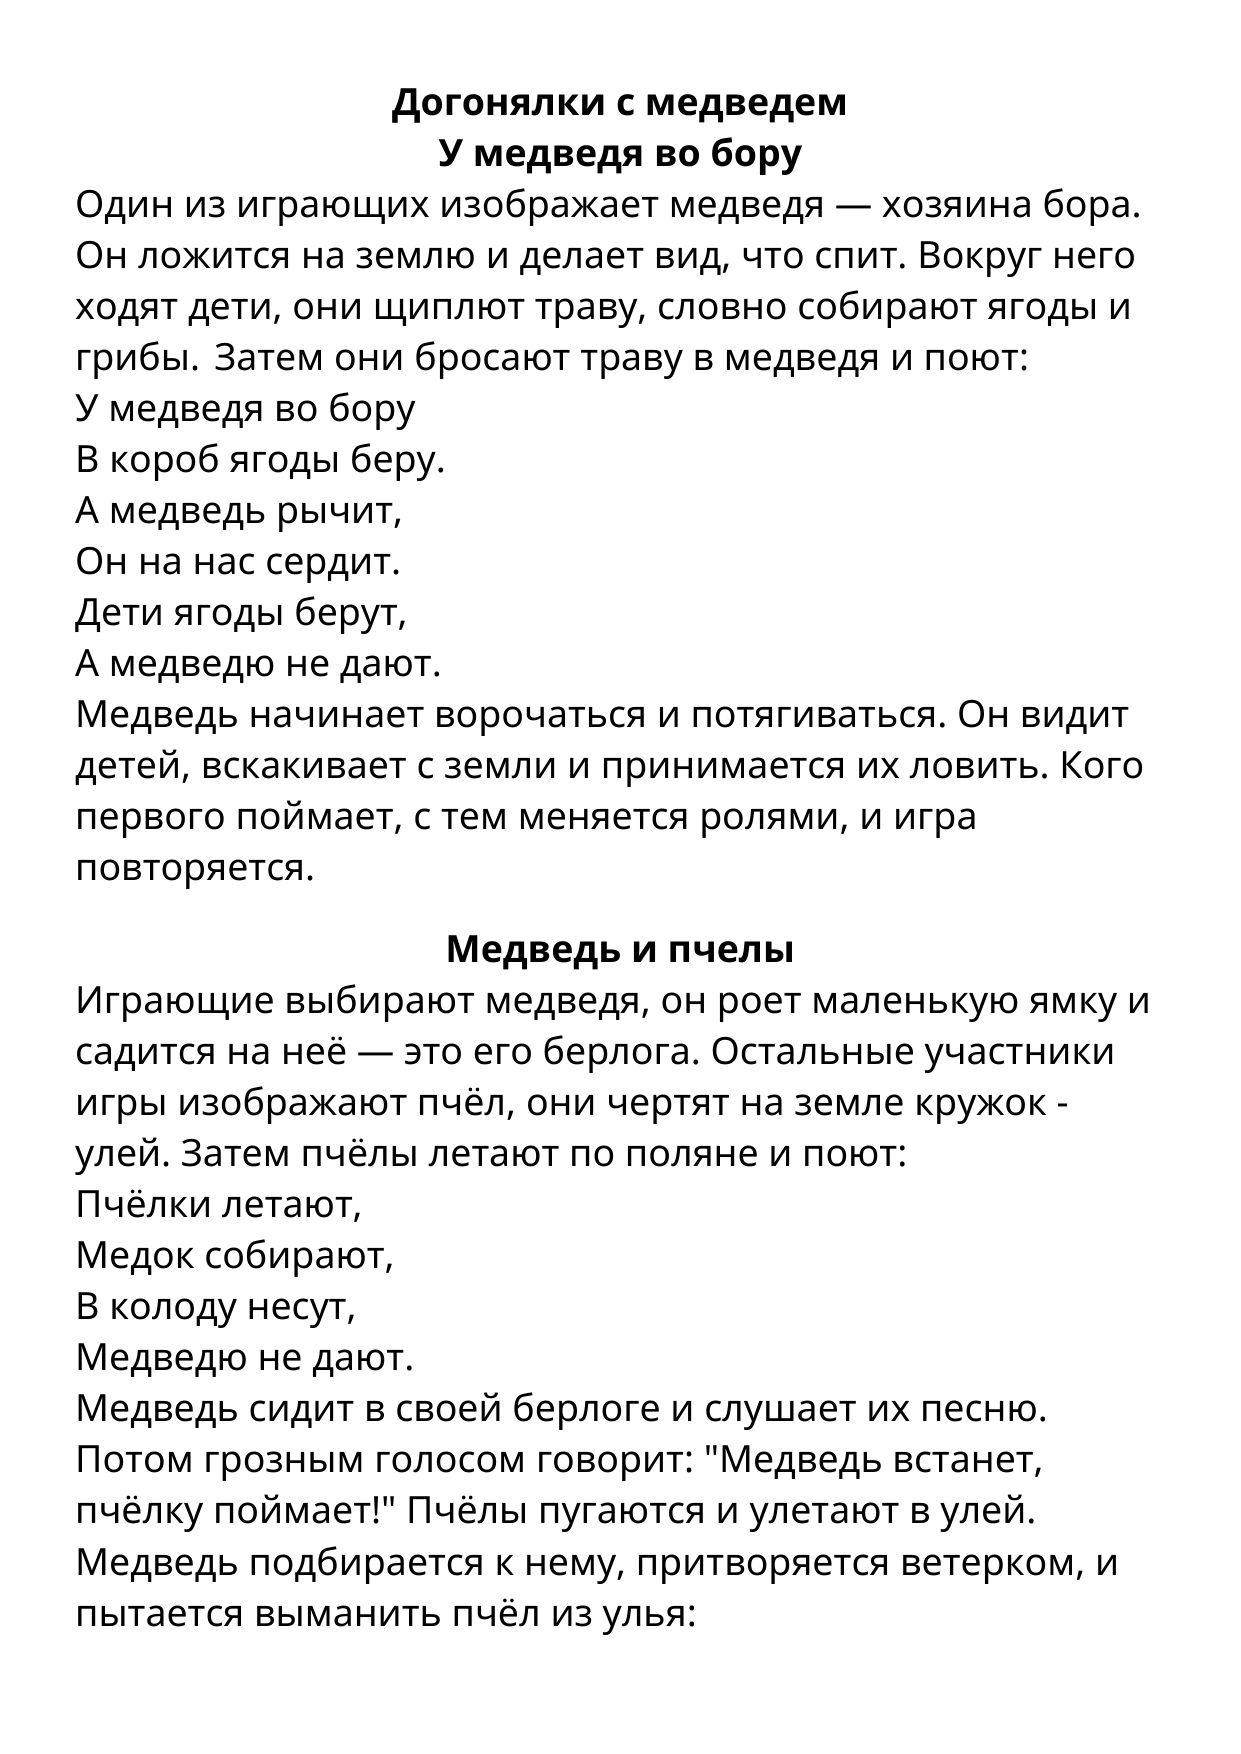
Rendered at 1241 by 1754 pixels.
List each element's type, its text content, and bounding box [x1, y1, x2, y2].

text Играющие выбирают медведя, он роет маленькую ямку и садится на неё — это его берлога. Остальные участники игры изображают пчёл, они чертят на земле кружок - улей. Затем пчёлы летают по поляне и поют: [75, 973, 1165, 1177]
text Медок собирают, [75, 1228, 1165, 1279]
text У медведя во бору [75, 381, 1165, 432]
text Медведю не дают. [75, 1331, 1165, 1382]
text Пчёлки летают, [75, 1177, 1165, 1228]
text Догонялки с медведем [75, 75, 1165, 126]
text Дети ягоды берут, [75, 585, 1165, 636]
text Медведь и пчелы [75, 922, 1165, 973]
text Медведь сидит в своей берлоге и слушает их песню. Потом грозным голосом говорит: "Медведь встанет, пчёлку поймает!" Пчёлы пугаются и улетают в улей. Медведь подбирается к нему, притворяется ветерком, и пытается выманить пчёл из улья: [75, 1382, 1165, 1637]
text У медведя во бору [75, 126, 1165, 177]
text Один из играющих изображает медведя — хозяина бора. Он ложится на землю и делает вид, что спит. Вокруг него ходят дети, они щиплют траву, словно собирают ягоды и грибы. Затем они бросают траву в медведя и поют: [75, 177, 1165, 381]
text А медведю не дают. [75, 636, 1165, 687]
text Он на нас сердит. [75, 534, 1165, 585]
text А медведь рычит, [75, 483, 1165, 534]
text Медведь начинает ворочаться и потягиваться. Он видит детей, вскакивает с земли и принимается их ловить. Кого первого поймает, с тем меняется ролями, и игра повторяется. [75, 687, 1165, 892]
text В колоду несут, [75, 1279, 1165, 1331]
text В короб ягоды беру. [75, 432, 1165, 483]
